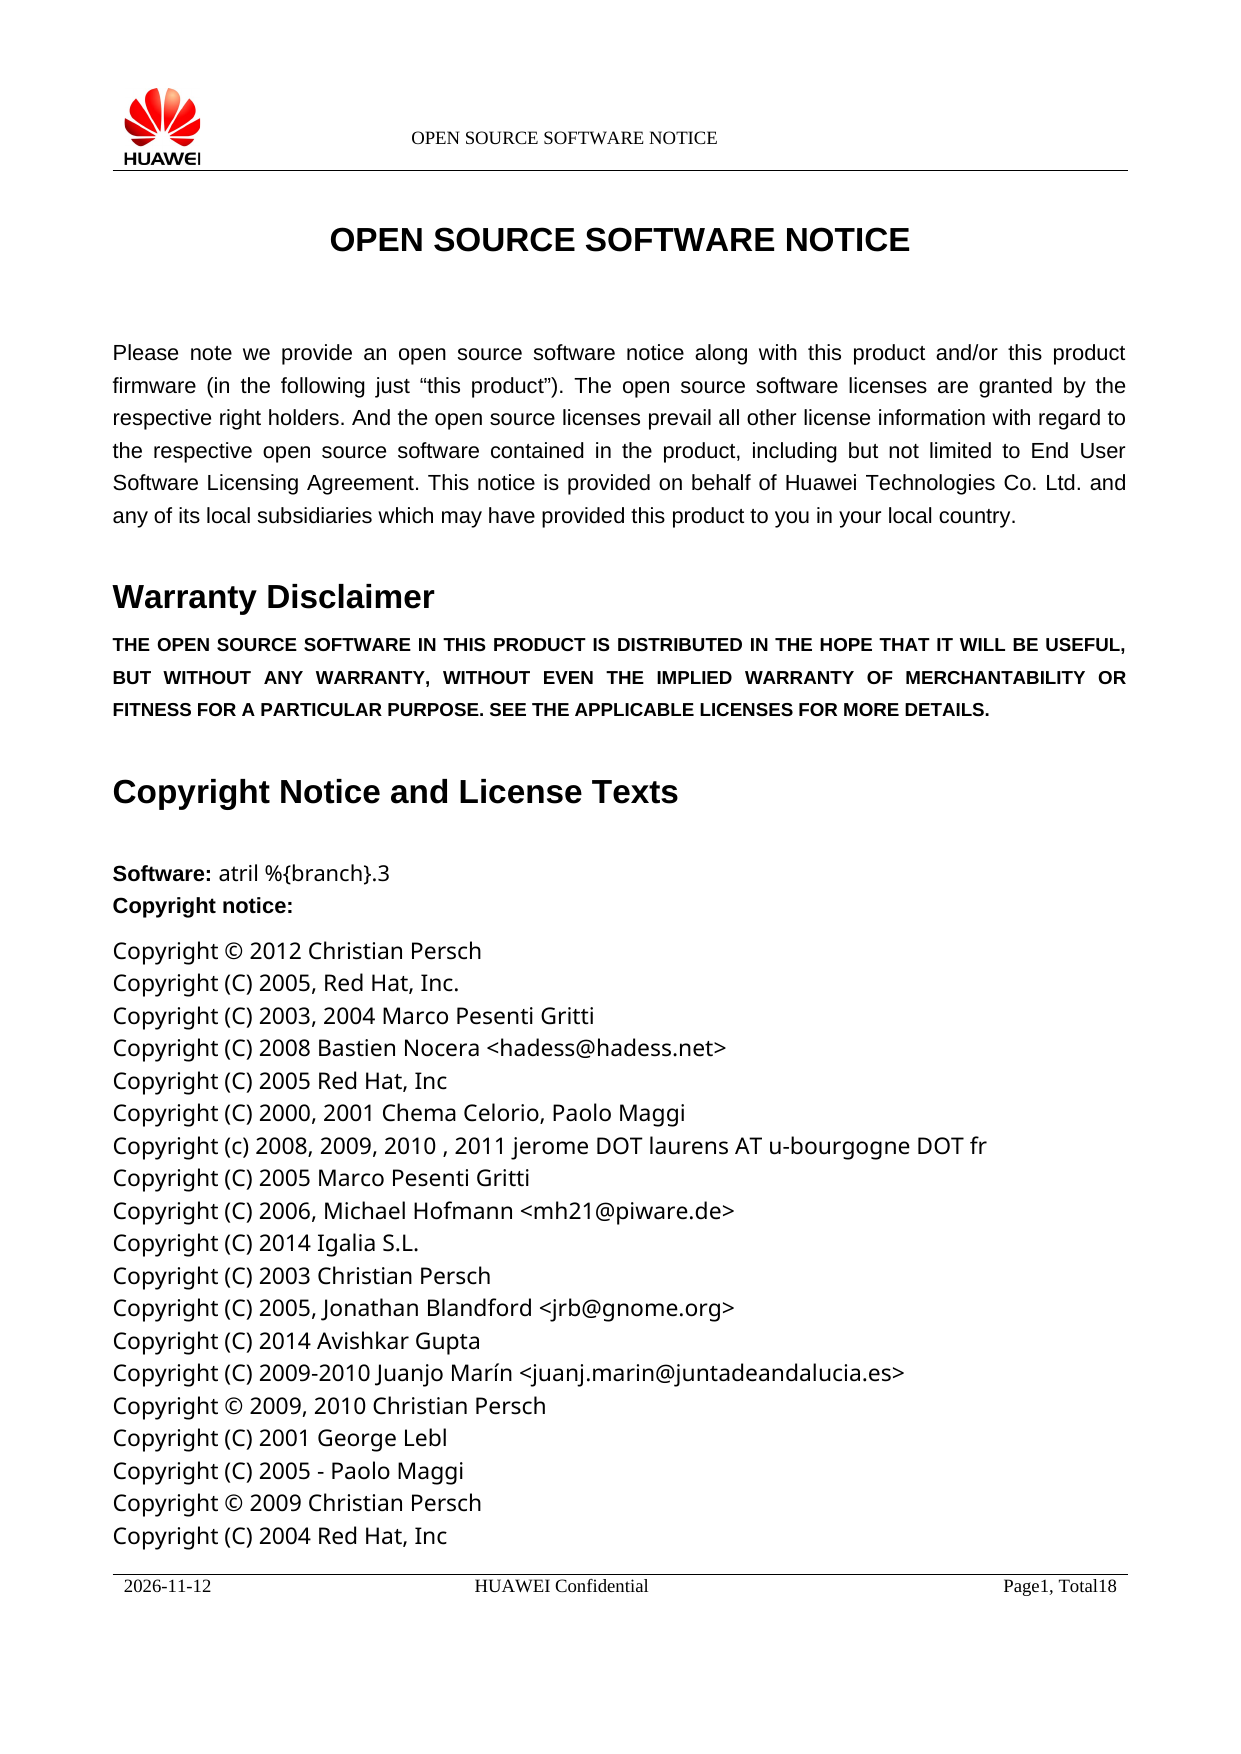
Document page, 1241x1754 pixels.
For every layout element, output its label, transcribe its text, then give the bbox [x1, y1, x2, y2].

picture [124, 88, 201, 165]
text The open source software in this product is distributed in the hope that it will be useful, but WITHOUT ANY WARRANTY, without even the implied warranty of MERCHANTABILITY or FITNESS FOR A PARTICULAR PURPOSE. See the applicable licenses for more details. [112, 629, 1128, 726]
title Software: atril %{branch}.3 [112, 856, 1128, 889]
text Warranty Disclaimer [112, 564, 1128, 629]
text Please note we provide an open source software notice along with this product and/or this product firmware (in the following just “this product”). The open source software licenses are granted by the respective right holders. And the open source licenses prevail all other license information with regard to the respective open source software contained in the product, including but not limited to End User Software Licensing Agreement. This notice is provided on behalf of Huawei Technologies Co. Ltd. and any of its local subsidiaries which may have provided this product to you in your local country. [112, 336, 1128, 531]
text Copyright Notice and License Texts [112, 759, 1128, 824]
text OPEN SOURCE SOFTWARE NOTICE [112, 206, 1128, 271]
text Copyright notice: [112, 889, 1128, 921]
